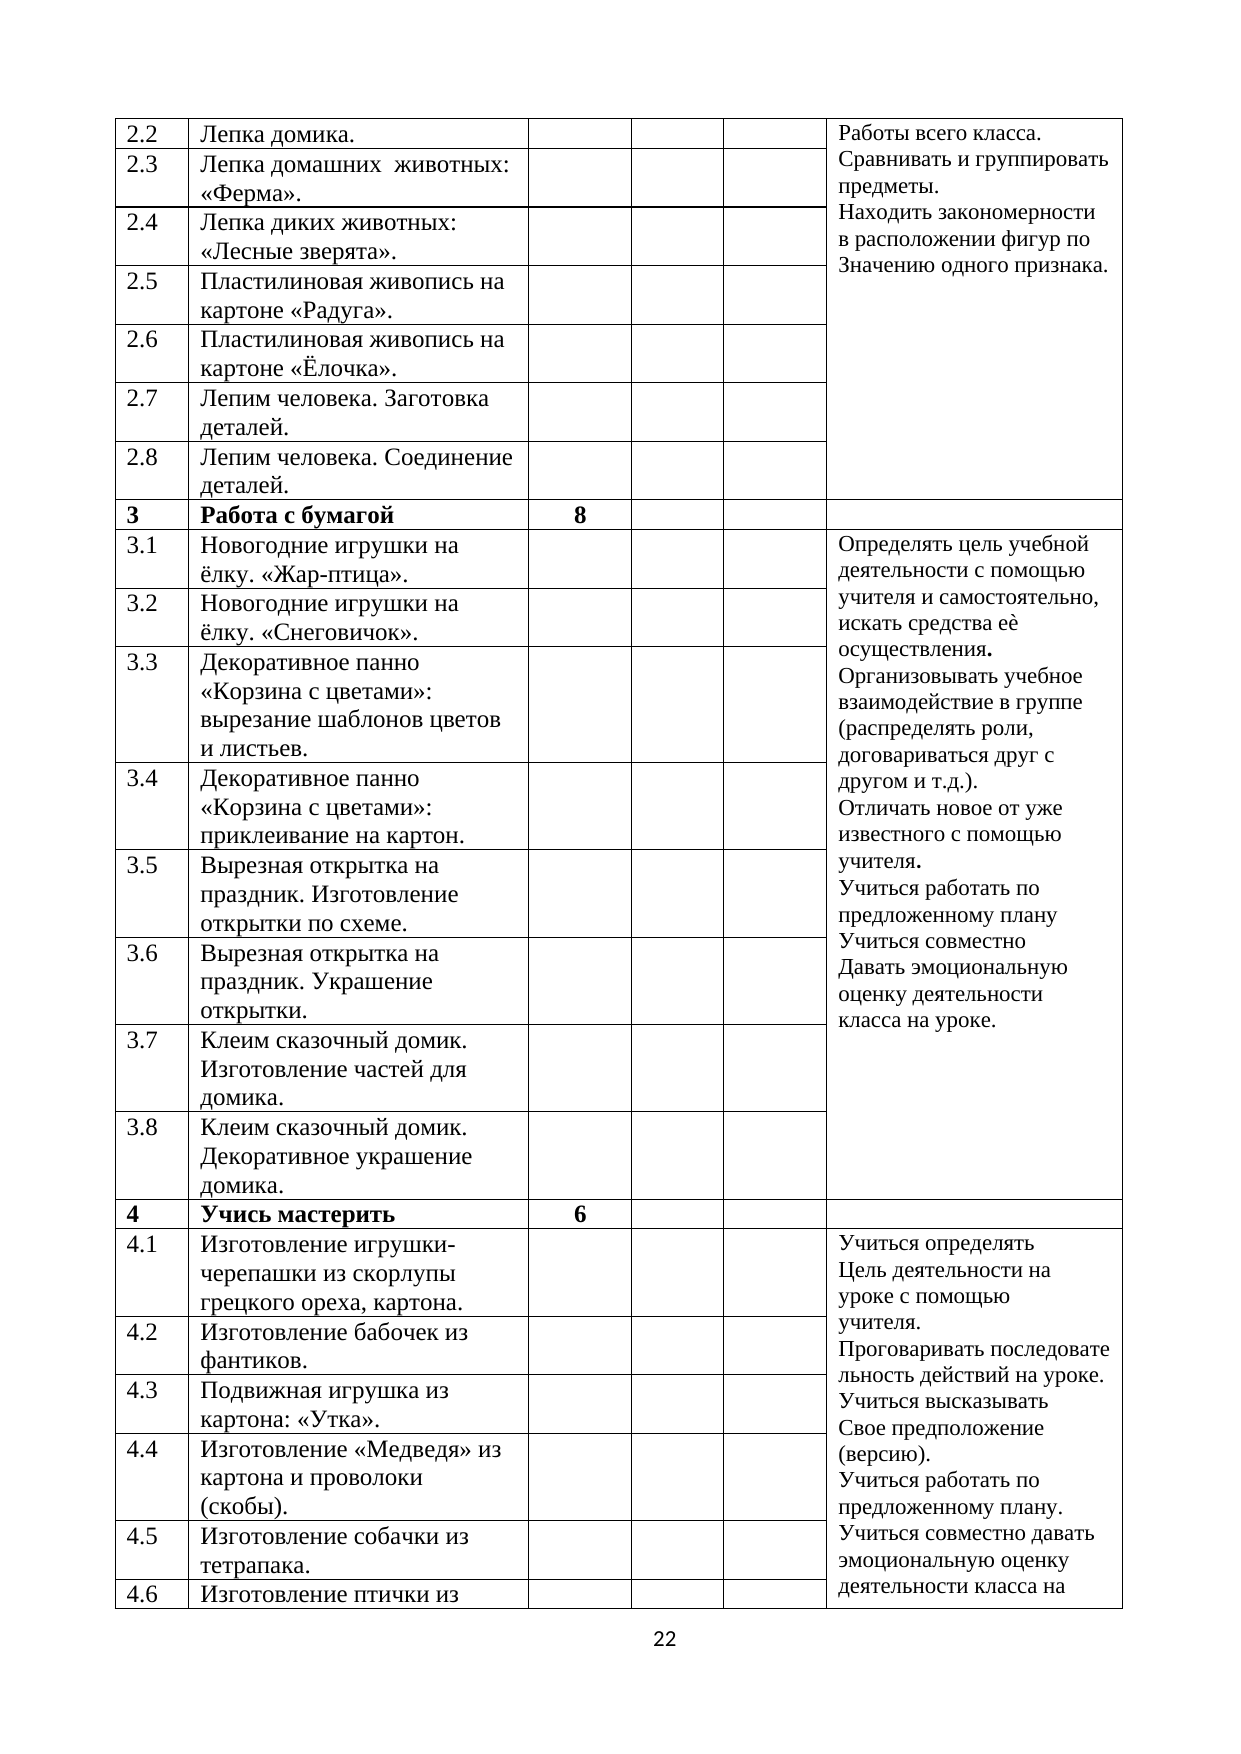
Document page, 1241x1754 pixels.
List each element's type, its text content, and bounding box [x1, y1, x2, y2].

table_cell [632, 383, 723, 441]
table_cell 3.3 [116, 647, 188, 762]
table_cell Пластилиновая живопись на картоне «Ёлочка». [189, 325, 528, 382]
table_cell [529, 1521, 631, 1578]
table_cell 4.3 [116, 1375, 188, 1433]
table_cell 3.4 [116, 763, 188, 849]
table_cell [632, 119, 723, 148]
table_cell Декоративное панно «Корзина с цветами»: приклеивание на картон. [189, 763, 528, 849]
table_cell 4.5 [116, 1521, 188, 1578]
table_cell [529, 1375, 631, 1433]
table_cell [632, 763, 723, 849]
table_cell [724, 1229, 826, 1316]
table_cell Изготовление «Медведя» из картона и проволоки (скобы). [189, 1434, 528, 1520]
table_cell [632, 1580, 723, 1608]
table_cell 3.6 [116, 938, 188, 1024]
table_cell [724, 500, 826, 529]
table_cell [529, 1112, 631, 1198]
table_cell [632, 266, 723, 323]
table_cell [724, 325, 826, 382]
table_cell Вырезная открытка на праздник. Украшение открытки. [189, 938, 528, 1024]
table_cell [632, 1025, 723, 1111]
table_cell [724, 119, 826, 148]
table_cell [529, 647, 631, 762]
table_cell Изготовление игрушки-черепашки из скорлупы грецкого ореха, картона. [189, 1229, 528, 1316]
table_cell Лепка диких животных: «Лесные зверята». [189, 208, 528, 265]
table_cell Вырезная открытка на праздник. Изготовление открытки по схеме. [189, 850, 528, 937]
table_cell [724, 1580, 826, 1608]
table_cell Лепка домашних животных: «Ферма». [189, 149, 528, 206]
table_cell [529, 442, 631, 499]
table_cell Пластилиновая живопись на картоне «Радуга». [189, 266, 528, 323]
table_cell [724, 1112, 826, 1198]
table_cell [632, 442, 723, 499]
table_cell [632, 208, 723, 265]
table_cell Клеим сказочный домик. Декоративное украшение домика. [189, 1112, 528, 1198]
table_cell [632, 1434, 723, 1520]
table_cell [632, 149, 723, 206]
table_cell [632, 1112, 723, 1198]
table_cell Новогодние игрушки на ёлку. «Жар-птица». [189, 530, 528, 587]
table_cell [724, 1521, 826, 1578]
table_cell 3.2 [116, 589, 188, 646]
table_cell 3 [116, 500, 188, 529]
table_cell Учиться определять Цель деятельности на уроке с помощью учителя. Проговаривать последовате льность действий на уроке. Учиться высказывать Свое предположение (версию). Учиться работать по предложенному плану. Учиться совместно давать эмоциональную оценку деятельности класса на уроке. Работая по плану, сверять свои действия с целью и, при необходимости, исправлять ошибки с помощью учителя. [827, 1229, 1122, 1608]
table_cell [529, 383, 631, 441]
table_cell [827, 119, 1122, 499]
table_cell 6 [529, 1200, 631, 1228]
table_cell Лепим человека. Соединение деталей. [189, 442, 528, 499]
table_cell [632, 850, 723, 937]
table_cell [529, 1580, 631, 1608]
table_cell [724, 208, 826, 265]
table_cell 3.7 [116, 1025, 188, 1111]
table_cell [724, 1200, 826, 1228]
table_cell 2.5 [116, 266, 188, 323]
table_cell Изготовление собачки из тетрапака. [189, 1521, 528, 1578]
table_cell 2.2 [116, 119, 188, 148]
table_cell [724, 149, 826, 206]
table_cell [724, 938, 826, 1024]
table_cell 3.5 [116, 850, 188, 937]
table_cell Учись мастерить [189, 1200, 528, 1228]
table_cell 2.8 [116, 442, 188, 499]
table_cell Изготовление бабочек из фантиков. [189, 1317, 528, 1374]
table_cell [724, 1434, 826, 1520]
table_cell 2.7 [116, 383, 188, 441]
table_cell [632, 325, 723, 382]
table_cell [529, 1229, 631, 1316]
table_cell [724, 1375, 826, 1433]
table_cell [724, 1317, 826, 1374]
table_cell [529, 589, 631, 646]
table_cell [724, 530, 826, 587]
table_cell [724, 442, 826, 499]
table_cell [724, 589, 826, 646]
table_cell 4 [116, 1200, 188, 1228]
table_cell Новогодние игрушки на ёлку. «Снеговичок». [189, 589, 528, 646]
table_cell [632, 647, 723, 762]
table_cell 4.1 [116, 1229, 188, 1316]
table_cell [529, 1434, 631, 1520]
table_cell [529, 763, 631, 849]
table_cell [529, 208, 631, 265]
table_cell 2.3 [116, 149, 188, 206]
table_cell [632, 530, 723, 587]
table_cell [724, 1025, 826, 1111]
table_cell Лепка домика. [189, 119, 528, 148]
table_cell 4.2 [116, 1317, 188, 1374]
table_cell [724, 383, 826, 441]
table_cell Определять цель учебной деятельности с помощью учителя и самостоятельно, искать средства еѐ осуществления. Организовывать учебное взаимодействие в группе (распределять роли, договариваться друг с другом и т.д.). Отличать новое от уже известного с помощью учителя. Учиться работать по предложенному плану Учиться совместно Давать эмоциональную оценку деятельности класса на уроке. [827, 530, 1122, 1198]
table_cell [632, 500, 723, 529]
table_cell Клеим сказочный домик. Изготовление частей для домика. [189, 1025, 528, 1111]
table_cell [529, 325, 631, 382]
table_cell 2.4 [116, 208, 188, 265]
table_cell Декоративное панно «Корзина с цветами»: вырезание шаблонов цветов и листьев. [189, 647, 528, 762]
table_cell 3.1 [116, 530, 188, 587]
table_cell [529, 1025, 631, 1111]
table_cell Работа с бумагой [189, 500, 528, 529]
table_cell [724, 266, 826, 323]
table_cell [529, 530, 631, 587]
table_cell [632, 1521, 723, 1578]
table_cell [632, 1229, 723, 1316]
table_cell [529, 938, 631, 1024]
table_cell 2.6 [116, 325, 188, 382]
table_cell [827, 1200, 1122, 1228]
table_cell [529, 119, 631, 148]
table_cell [529, 266, 631, 323]
table_cell [724, 763, 826, 849]
table_cell [724, 647, 826, 762]
table_cell 4.6 [116, 1580, 188, 1608]
table_cell [632, 938, 723, 1024]
table_cell [724, 850, 826, 937]
table_cell [632, 1375, 723, 1433]
table_cell [827, 500, 1122, 529]
table_cell 8 [529, 500, 631, 529]
table_cell [632, 1317, 723, 1374]
table_cell Лепим человека. Заготовка деталей. [189, 383, 528, 441]
table_cell [529, 149, 631, 206]
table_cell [189, 1580, 528, 1608]
table_cell [632, 589, 723, 646]
table_cell 4.4 [116, 1434, 188, 1520]
table_cell 3.8 [116, 1112, 188, 1198]
table_cell [529, 1317, 631, 1374]
table_cell [529, 850, 631, 937]
table_cell [632, 1200, 723, 1228]
table_cell Подвижная игрушка из картона: «Утка». [189, 1375, 528, 1433]
